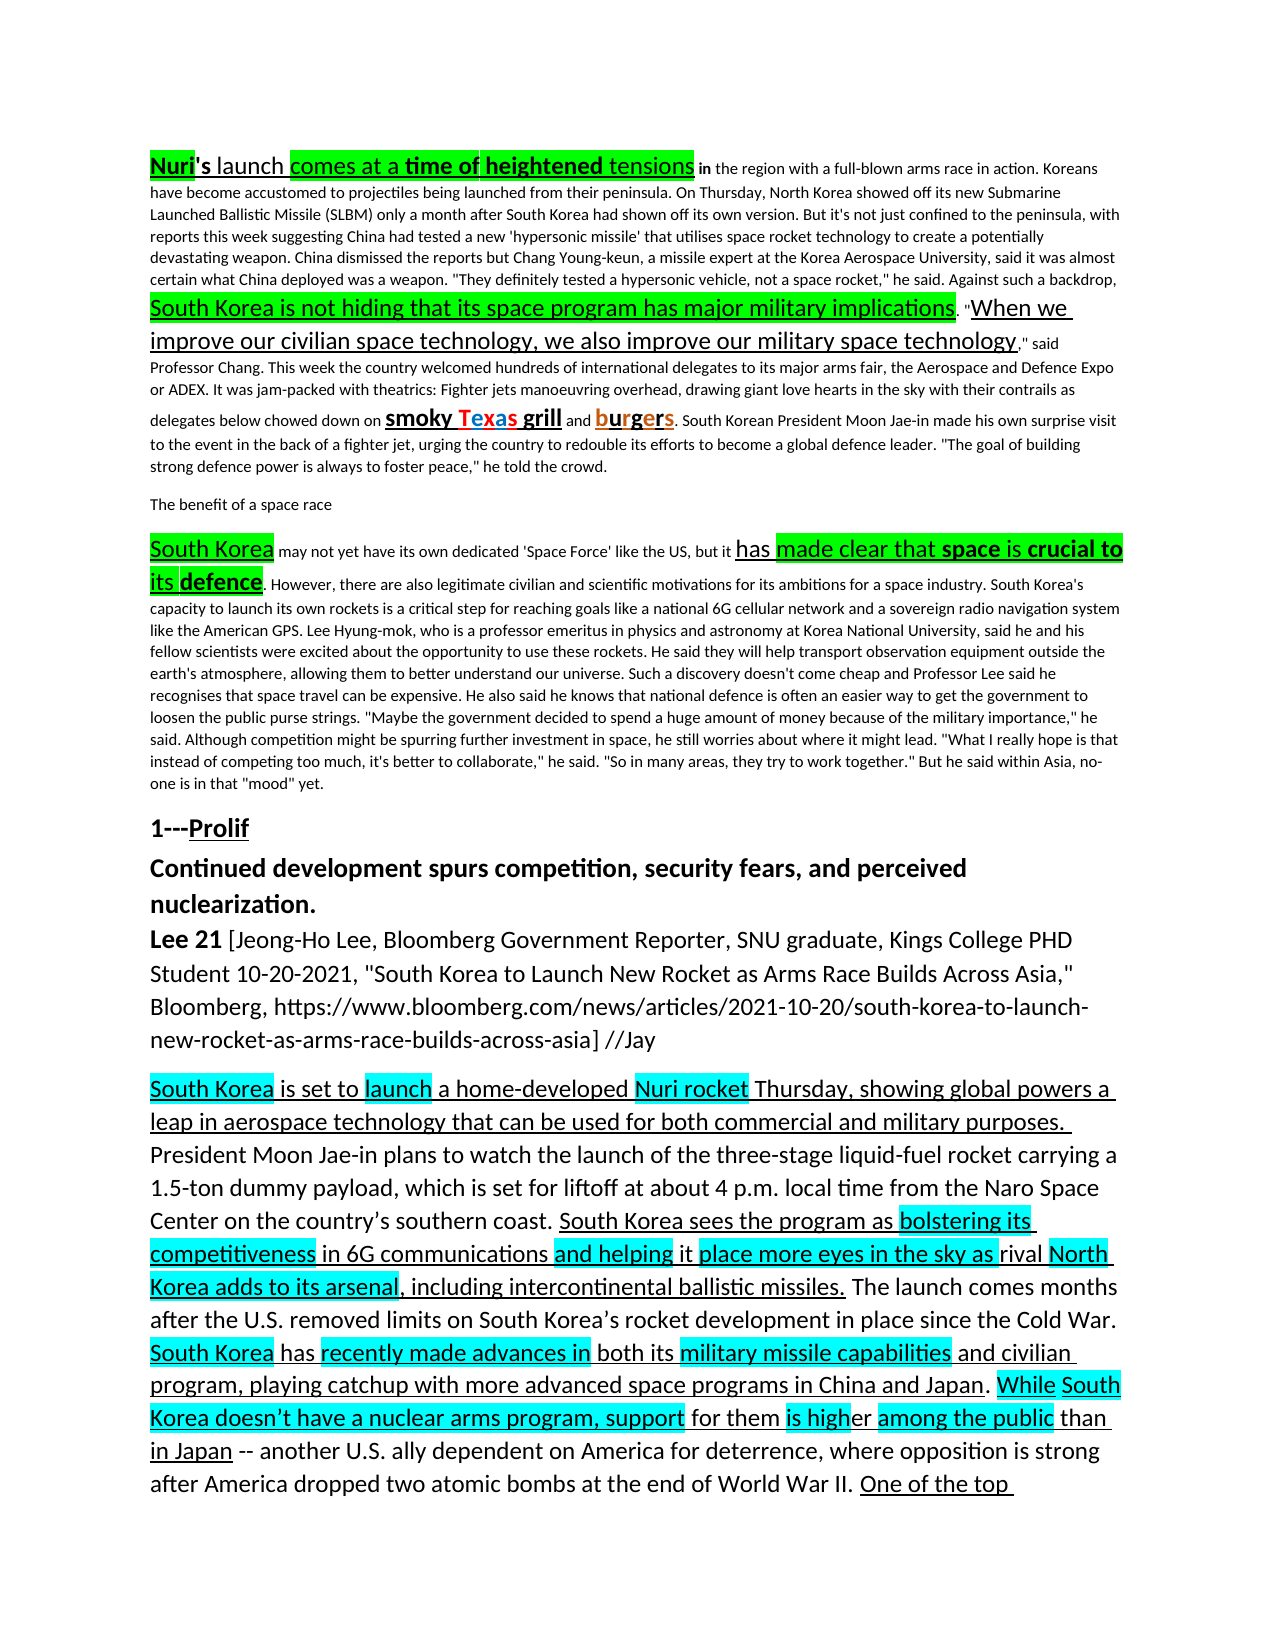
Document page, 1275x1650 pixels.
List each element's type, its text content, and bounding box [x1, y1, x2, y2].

text The benefit of a space race [150, 494, 1125, 515]
text South Korea may not yet have its own dedicated 'Space Force' like the US, but it has made clear that space is crucial to its defence. However, there are also legitimate civilian and scientific motivations for its ambitions for a space industry. South Korea's capacity to launch its own rockets is a critical step for reaching goals like a national 6G cellular network and a sovereign radio navigation system like the American GPS. Lee Hyung-mok, who is a professor emeritus in physics and astronomy at Korea National University, said he and his fellow scientists were excited about the opportunity to use these rockets. He said they will help transport observation equipment outside the earth's atmosphere, allowing them to better understand our universe. Such a discovery doesn't come cheap and Professor Lee said he recognises that space travel can be expensive. He also said he knows that national defence is often an easier way to get the government to loosen the public purse strings. "Maybe the government decided to spend a huge amount of money because of the military importance," he said. Although competition might be spurring further investment in space, he still worries about where it might lead. "What I really hope is that instead of competing too much, it's better to collaborate," he said. "So in many areas, they try to work together." But he said within Asia, no-one is in that "mood" yet. [150, 533, 1125, 793]
subtitle Continued development spurs competition, security fears, and perceived nuclearization. [150, 851, 1125, 920]
text Nuri's launch comes at a time of heightened tensions in the region with a full-blown arms race in action. Koreans have become accustomed to projectiles being launched from their peninsula. On Thursday, North Korea showed off its new Submarine Launched Ballistic Missile (SLBM) only a month after South Korea had shown off its own version. But it's not just confined to the peninsula, with reports this week suggesting China had tested a new 'hypersonic missile' that utilises space rocket technology to create a potentially devastating weapon. China dismissed the reports but Chang Young-keun, a missile expert at the Korea Aerospace University, said it was almost certain what China deployed was a weapon. "They definitely tested a hypersonic vehicle, not a space rocket," he said. Against such a backdrop, South Korea is not hiding that its space program has major military implications. "When we improve our civilian space technology, we also improve our military space technology," said Professor Chang. This week the country welcomed hundreds of international delegates to its major arms fair, the Aerospace and Defence Expo or ADEX. It was jam-packed with theatrics: Fighter jets manoeuvring overhead, drawing giant love hearts in the sky with their contrails as delegates below chowed down on smoky Texas grill and burgers. South Korean President Moon Jae-in made his own surprise visit to the event in the back of a fighter jet, urging the country to redouble its efforts to become a global defence leader. "The goal of building strong defence power is always to foster peace," he told the crowd. [150, 150, 1125, 476]
text Lee 21 [Jeong-Ho Lee, Bloomberg Government Reporter, SNU graduate, Kings College PHD Student 10-20-2021, "South Korea to Launch New Rocket as Arms Race Builds Across Asia," Bloomberg, https://www.bloomberg.com/news/articles/2021-10-20/south-korea-to-launch-new-rocket-as-arms-race-builds-across-asia] //Jay [150, 922, 1125, 1054]
subtitle 1---Prolif [150, 811, 1125, 844]
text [150, 1073, 1125, 1499]
